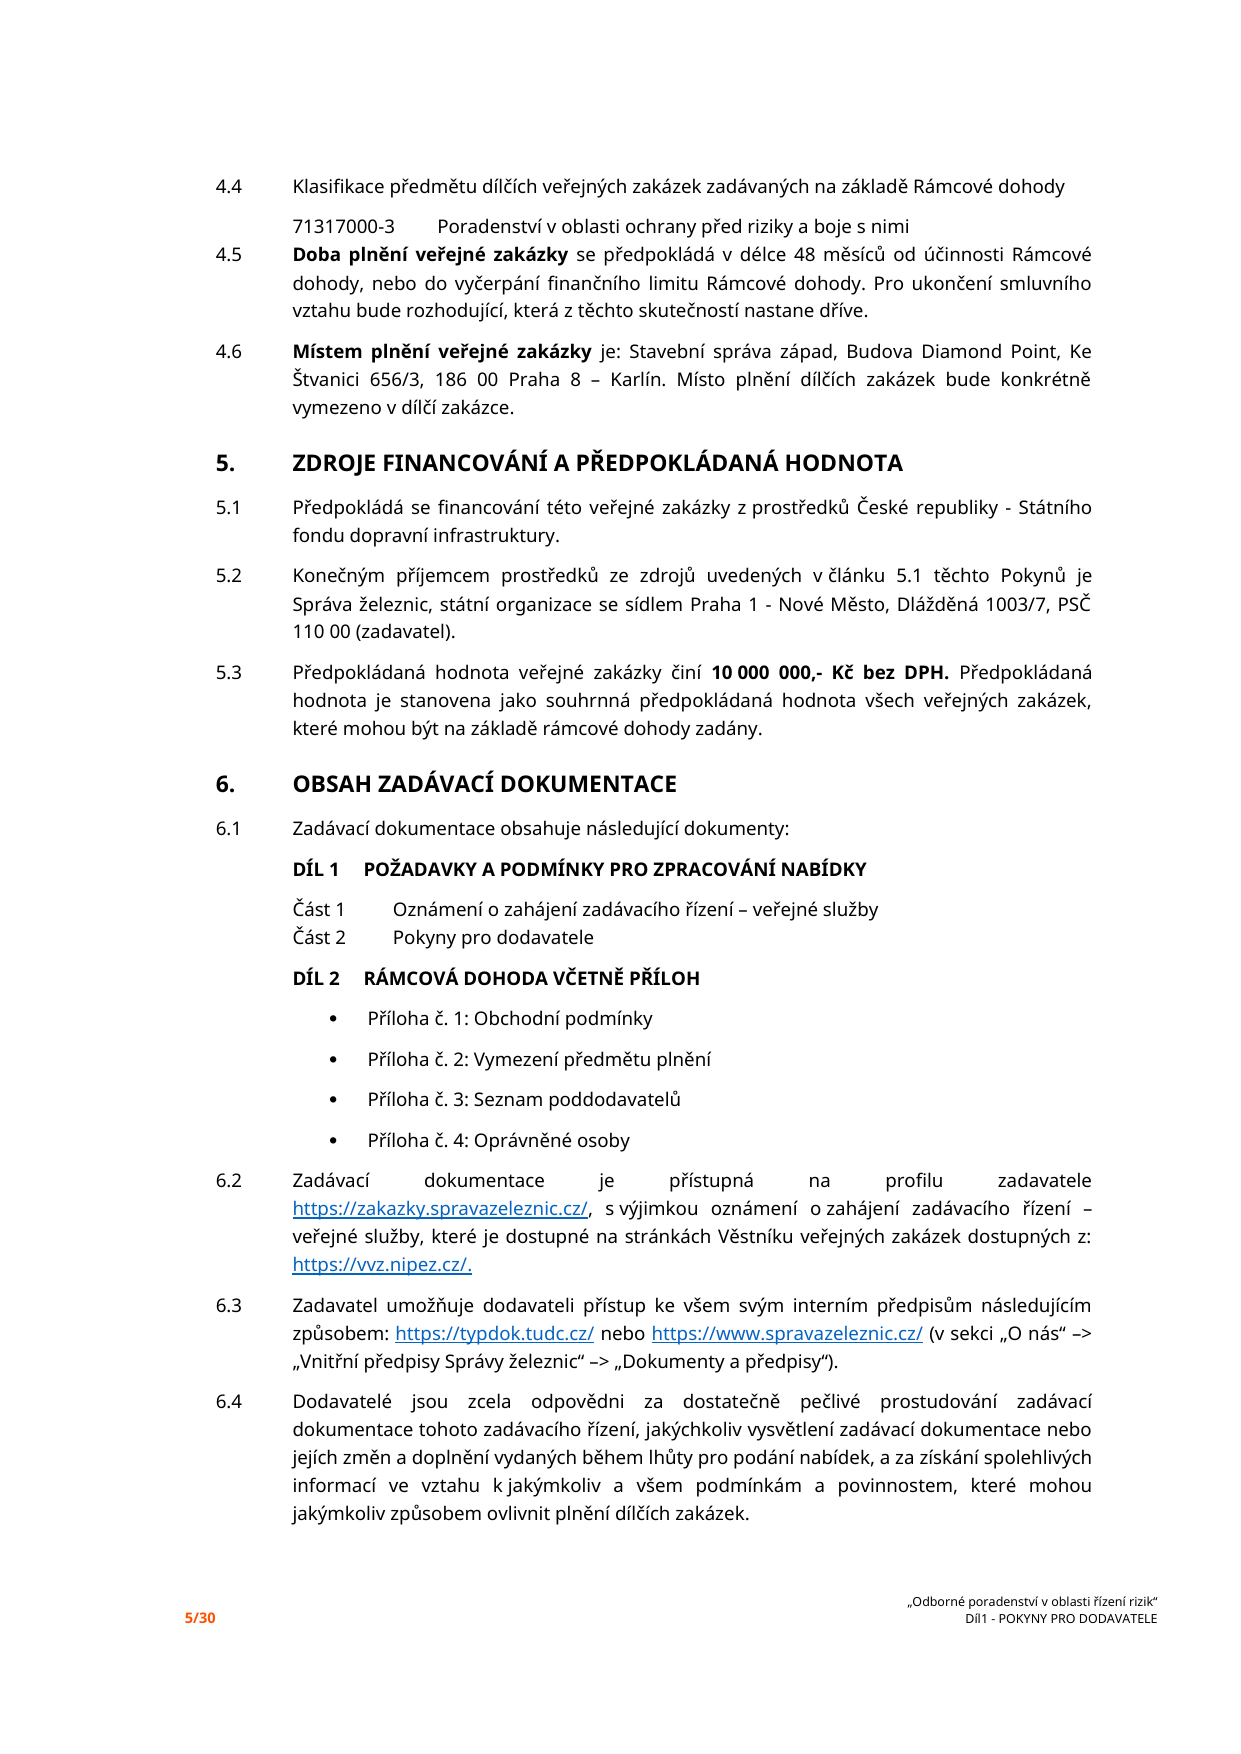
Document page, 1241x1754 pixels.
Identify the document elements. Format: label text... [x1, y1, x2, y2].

text OBSAH ZADÁVACÍ DOKUMENTACE [216, 768, 1093, 800]
list Příloha č. 3: Seznam poddodavatelů [330, 1086, 1093, 1112]
text Část 2 Pokyny pro dodavatele [292, 924, 1093, 950]
text DÍL 2 RÁMCOVÁ DOHODA VČETNĚ PŘÍLOH [292, 965, 1093, 990]
text Zadávací dokumentace obsahuje následující dokumenty: [216, 815, 1093, 841]
list Příloha č. 4: Oprávněné osoby [330, 1127, 1093, 1152]
text ZDROJE FINANCOVÁNÍ A PŘEDPOKLÁDANÁ HODNOTA [216, 447, 1093, 479]
text DÍL 1 POŽADAVKY A PODMÍNKY PRO ZPRACOVÁNÍ NABÍDKY [292, 856, 1093, 881]
text Doba plnění veřejné zakázky se předpokládá v délce 48 měsíců od účinnosti Rámcové dohody, nebo do vyčerpání finančního limitu Rámcové dohody. Pro ukončení smluvního vztahu bude rozhodující, která z těchto skutečností nastane dříve. [216, 242, 1093, 323]
list Příloha č. 2: Vymezení předmětu plnění [330, 1046, 1093, 1071]
list Příloha č. 1: Obchodní podmínky [330, 1005, 1093, 1031]
text Předpokládá se financování této veřejné zakázky z prostředků České republiky - Státního fondu dopravní infrastruktury. [216, 494, 1093, 548]
text Zadavatel umožňuje dodavateli přístup ke všem svým interním předpisům následujícím způsobem: https://typdok.tudc.cz/ nebo https://www.spravazeleznic.cz/ (v sekci „O nás“ –> „Vnitřní předpisy Správy železnic“ –> „Dokumenty a předpisy“). [216, 1292, 1093, 1374]
text 71317000-3 Poradenství v oblasti ochrany před riziky a boje s nimi [292, 214, 1093, 239]
text Klasifikace předmětu dílčích veřejných zakázek zadávaných na základě Rámcové dohody [216, 173, 1093, 199]
text Dodavatelé jsou zcela odpovědni za dostatečně pečlivé prostudování zadávací dokumentace tohoto zadávacího řízení, jakýchkoliv vysvětlení zadávací dokumentace nebo jejích změn a doplnění vydaných během lhůty pro podání nabídek, a za získání spolehlivých informací ve vztahu k jakýmkoliv a všem podmínkám a povinnostem, které mohou jakýmkoliv způsobem ovlivnit plnění dílčích zakázek. [216, 1389, 1093, 1526]
text Zadávací dokumentace je přístupná na profilu zadavatele https://zakazky.spravazeleznic.cz/, s výjimkou oznámení o zahájení zadávacího řízení – veřejné služby, které je dostupné na stránkách Věstníku veřejných zakázek dostupných z: https://vvz.nipez.cz/. [216, 1167, 1093, 1277]
text Část 1 Oznámení o zahájení zadávacího řízení – veřejné služby [292, 896, 1093, 922]
text Konečným příjemcem prostředků ze zdrojů uvedených v článku 5.1 těchto Pokynů je Správa železnic, státní organizace se sídlem Praha 1 - Nové Město, Dlážděná 1003/7, PSČ 110 00 (zadavatel). [216, 563, 1093, 644]
text Místem plnění veřejné zakázky je: Stavební správa západ, Budova Diamond Point, Ke Štvanici 656/3, 186 00 Praha 8 – Karlín. Místo plnění dílčích zakázek bude konkrétně vymezeno v dílčí zakázce. [216, 338, 1093, 420]
text Předpokládaná hodnota veřejné zakázky činí 10 000 000,- Kč bez DPH. Předpokládaná hodnota je stanovena jako souhrnná předpokládaná hodnota všech veřejných zakázek, které mohou být na základě rámcové dohody zadány. [216, 659, 1093, 741]
